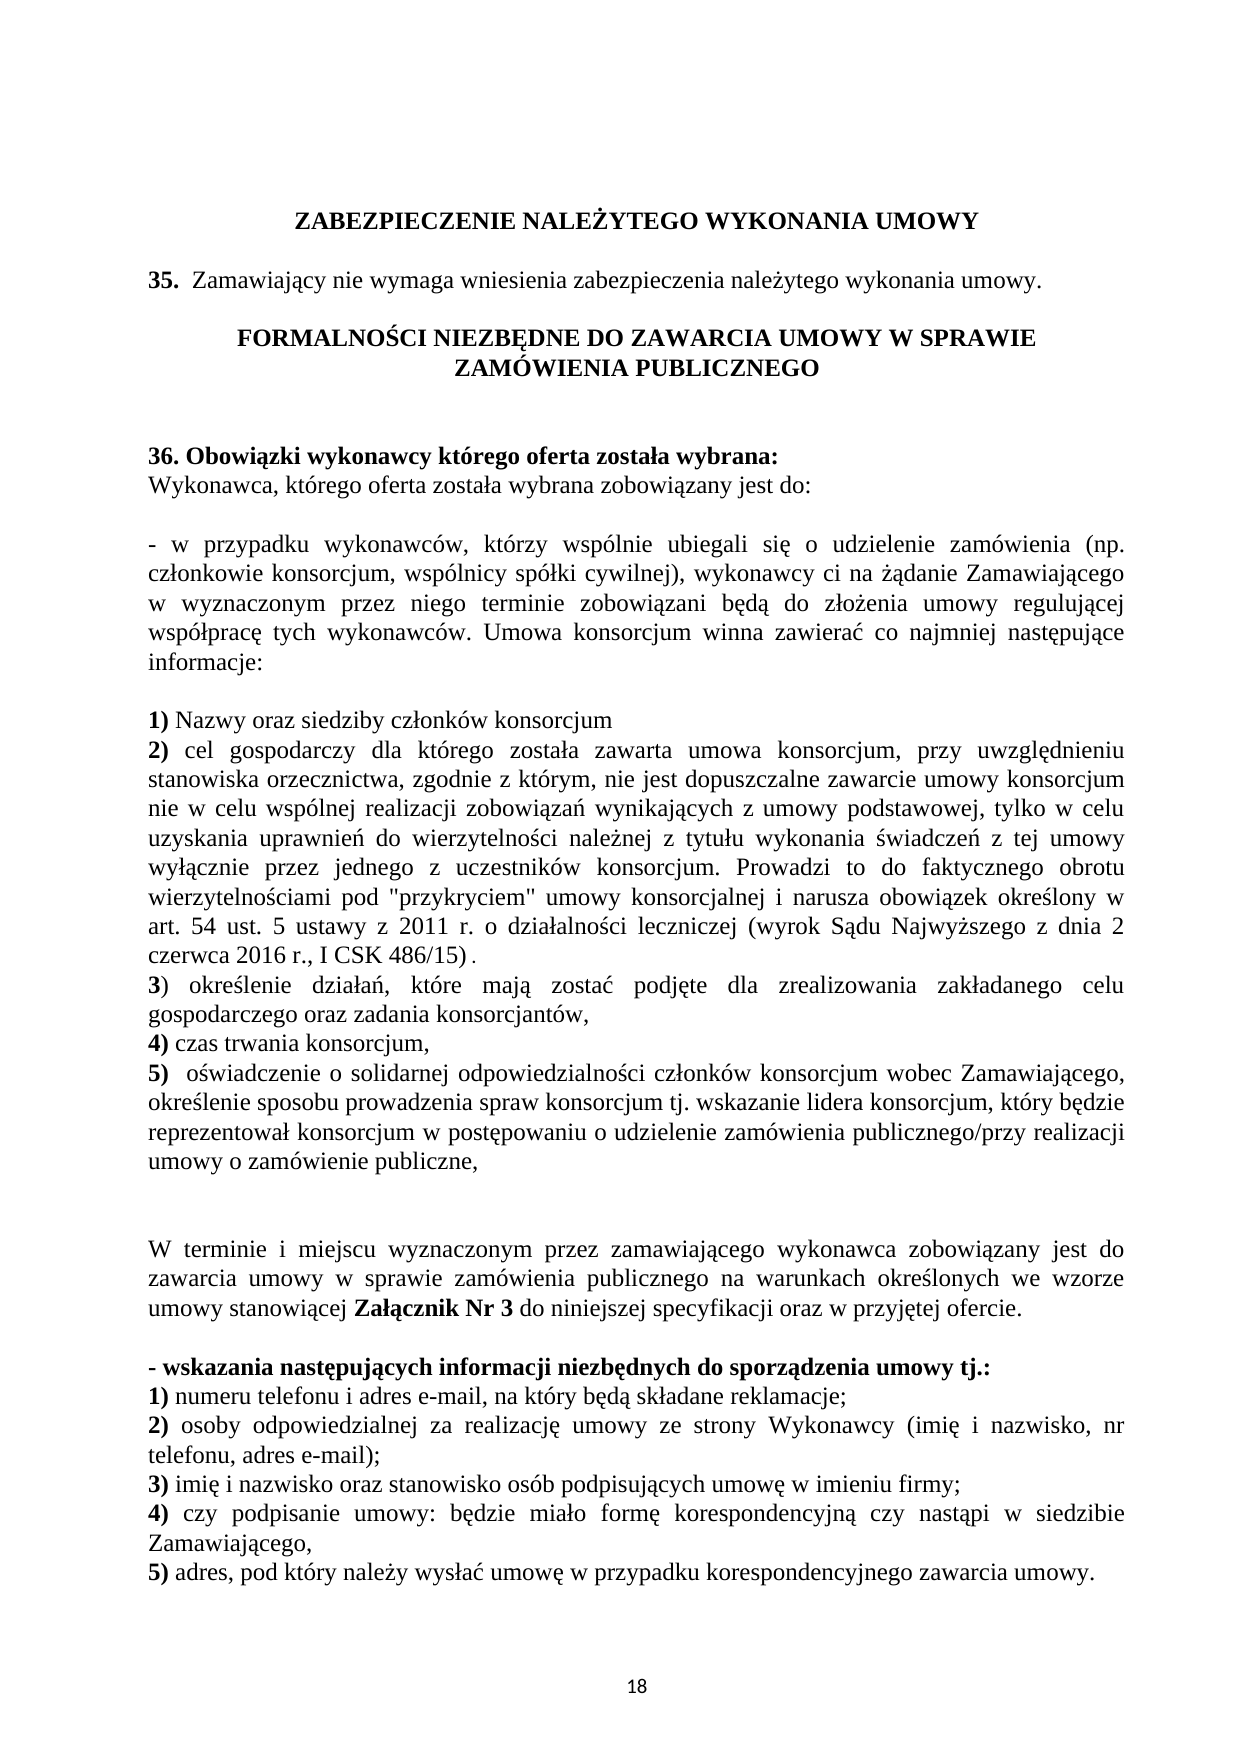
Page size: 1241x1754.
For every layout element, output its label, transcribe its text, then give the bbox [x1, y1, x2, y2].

text 36. Obowiązki wykonawcy którego oferta została wybrana: [148, 441, 1126, 470]
text 35. Zamawiający nie wymaga wniesienia zabezpieczenia należytego wykonania umowy. [148, 265, 1126, 294]
text FORMALNOŚCI NIEZBĘDNE DO ZAWARCIA UMOWY W SPRAWIE ZAMÓWIENIA PUBLICZNEGO [148, 323, 1126, 382]
text 1) Nazwy oraz siedziby członków konsorcjum [148, 705, 1126, 735]
text 2) osoby odpowiedzialnej za realizację umowy ze strony Wykonawcy (imię i nazwisko, nr telefonu, adres e-mail); [148, 1410, 1126, 1469]
text 5) oświadczenie o solidarnej odpowiedzialności członków konsorcjum wobec Zamawiającego, określenie sposobu prowadzenia spraw konsorcjum tj. wskazanie lidera konsorcjum, który będzie reprezentował konsorcjum w postępowaniu o udzielenie zamówienia publicznego/przy realizacji umowy o zamówienie publiczne, [148, 1058, 1126, 1175]
text - w przypadku wykonawców, którzy wspólnie ubiegali się o udzielenie zamówienia (np. członkowie konsorcjum, wspólnicy spółki cywilnej), wykonawcy ci na żądanie Zamawiającego w wyznaczonym przez niego terminie zobowiązani będą do złożenia umowy regulującej współpracę tych wykonawców. Umowa konsorcjum winna zawierać co najmniej następujące informacje: [148, 529, 1126, 676]
text 3) imię i nazwisko oraz stanowisko osób podpisujących umowę w imieniu firmy; [148, 1469, 1126, 1498]
text 5) adres, pod który należy wysłać umowę w przypadku korespondencyjnego zawarcia umowy. [148, 1557, 1126, 1587]
text 2) cel gospodarczy dla którego została zawarta umowa konsorcjum, przy uwzględnieniu stanowiska orzecznictwa, zgodnie z którym, nie jest dopuszczalne zawarcie umowy konsorcjum nie w celu wspólnej realizacji zobowiązań wynikających z umowy podstawowej, tylko w celu uzyskania uprawnień do wierzytelności należnej z tytułu wykonania świadczeń z tej umowy wyłącznie przez jednego z uczestników konsorcjum. Prowadzi to do faktycznego obrotu wierzytelnościami pod "przykryciem" umowy konsorcjalnej i narusza obowiązek określony w art. 54 ust. 5 ustawy z 2011 r. o działalności leczniczej (wyrok Sądu Najwyższego z dnia 2 czerwca 2016 r., I CSK 486/15) . [148, 735, 1126, 970]
text W terminie i miejscu wyznaczonym przez zamawiającego wykonawca zobowiązany jest do zawarcia umowy w sprawie zamówienia publicznego na warunkach określonych we wzorze umowy stanowiącej Załącznik Nr 3 do niniejszej specyfikacji oraz w przyjętej ofercie. [148, 1234, 1126, 1322]
text 1) numeru telefonu i adres e-mail, na który będą składane reklamacje; [148, 1381, 1126, 1410]
text Wykonawca, którego oferta została wybrana zobowiązany jest do: [148, 470, 1126, 500]
text - wskazania następujących informacji niezbędnych do sporządzenia umowy tj.: [148, 1352, 1126, 1381]
text ZABEZPIECZENIE NALEŻYTEGO WYKONANIA UMOWY [148, 206, 1126, 235]
text 3) określenie działań, które mają zostać podjęte dla zrealizowania zakładanego celu gospodarczego oraz zadania konsorcjantów, [148, 970, 1126, 1028]
text 4) czas trwania konsorcjum, [148, 1028, 1126, 1058]
text 4) czy podpisanie umowy: będzie miało formę korespondencyjną czy nastąpi w siedzibie Zamawiającego, [148, 1498, 1126, 1557]
